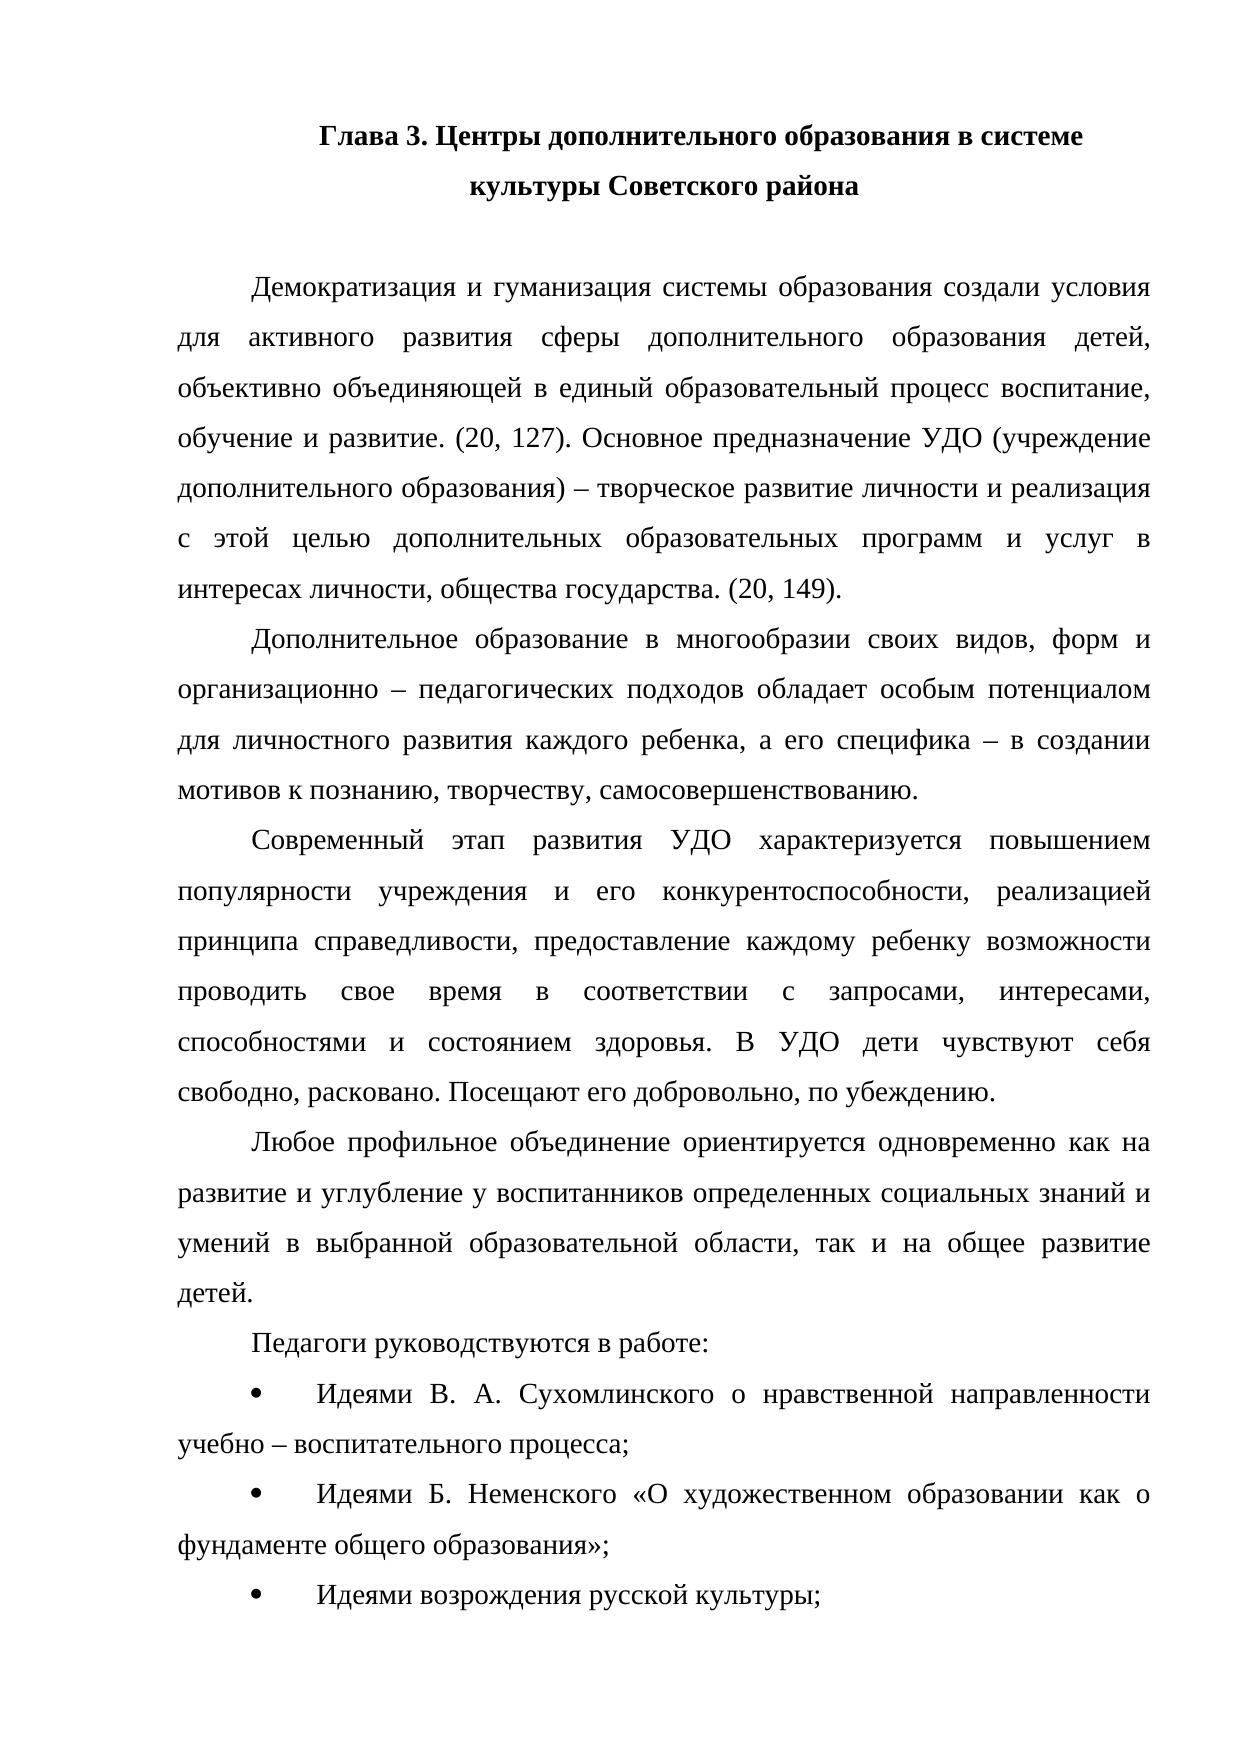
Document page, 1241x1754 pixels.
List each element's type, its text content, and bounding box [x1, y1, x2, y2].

text Демократизация и гуманизация системы образования создали условия для активного развития сферы дополнительного образования детей, объективно объединяющей в единый образовательный процесс воспитание, обучение и развитие. (20, 127). Основное предназначение УДО (учреждение дополнительного образования) – творческое развитие личности и реализация с этой целью дополнительных образовательных программ и услуг в интересах личности, общества государства. (20, 149). [177, 269, 1152, 604]
text Дополнительное образование в многообразии своих видов, форм и организационно – педагогических подходов обладает особым потенциалом для личностного развития каждого ребенка, а его специфика – в создании мотивов к познанию, творчеству, самосовершенствованию. [177, 621, 1152, 806]
list Идеями Б. Неменского «О художественном образовании как о фундаменте общего образования»; [177, 1477, 1152, 1561]
list Идеями В. А. Сухомлинского о нравственной направленности учебно – воспитательного процесса; [177, 1376, 1152, 1460]
text Современный этап развития УДО характеризуется повышением популярности учреждения и его конкурентоспособности, реализацией принципа справедливости, предоставление каждому ребенку возможности проводить свое время в соответствии с запросами, интересами, способностями и состоянием здоровья. В УДО дети чувствуют себя свободно, расковано. Посещают его добровольно, по убеждению. [177, 822, 1152, 1108]
text Любое профильное объединение ориентируется одновременно как на развитие и углубление у воспитанников определенных социальных знаний и умений в выбранной образовательной области, так и на общее развитие детей. [177, 1124, 1152, 1309]
text Педагоги руководствуются в работе: [177, 1326, 1152, 1359]
text Глава 3. Центры дополнительного образования в системе культуры Советского района [177, 118, 1152, 202]
list Идеями возрождения русской культуры; [177, 1577, 1152, 1611]
